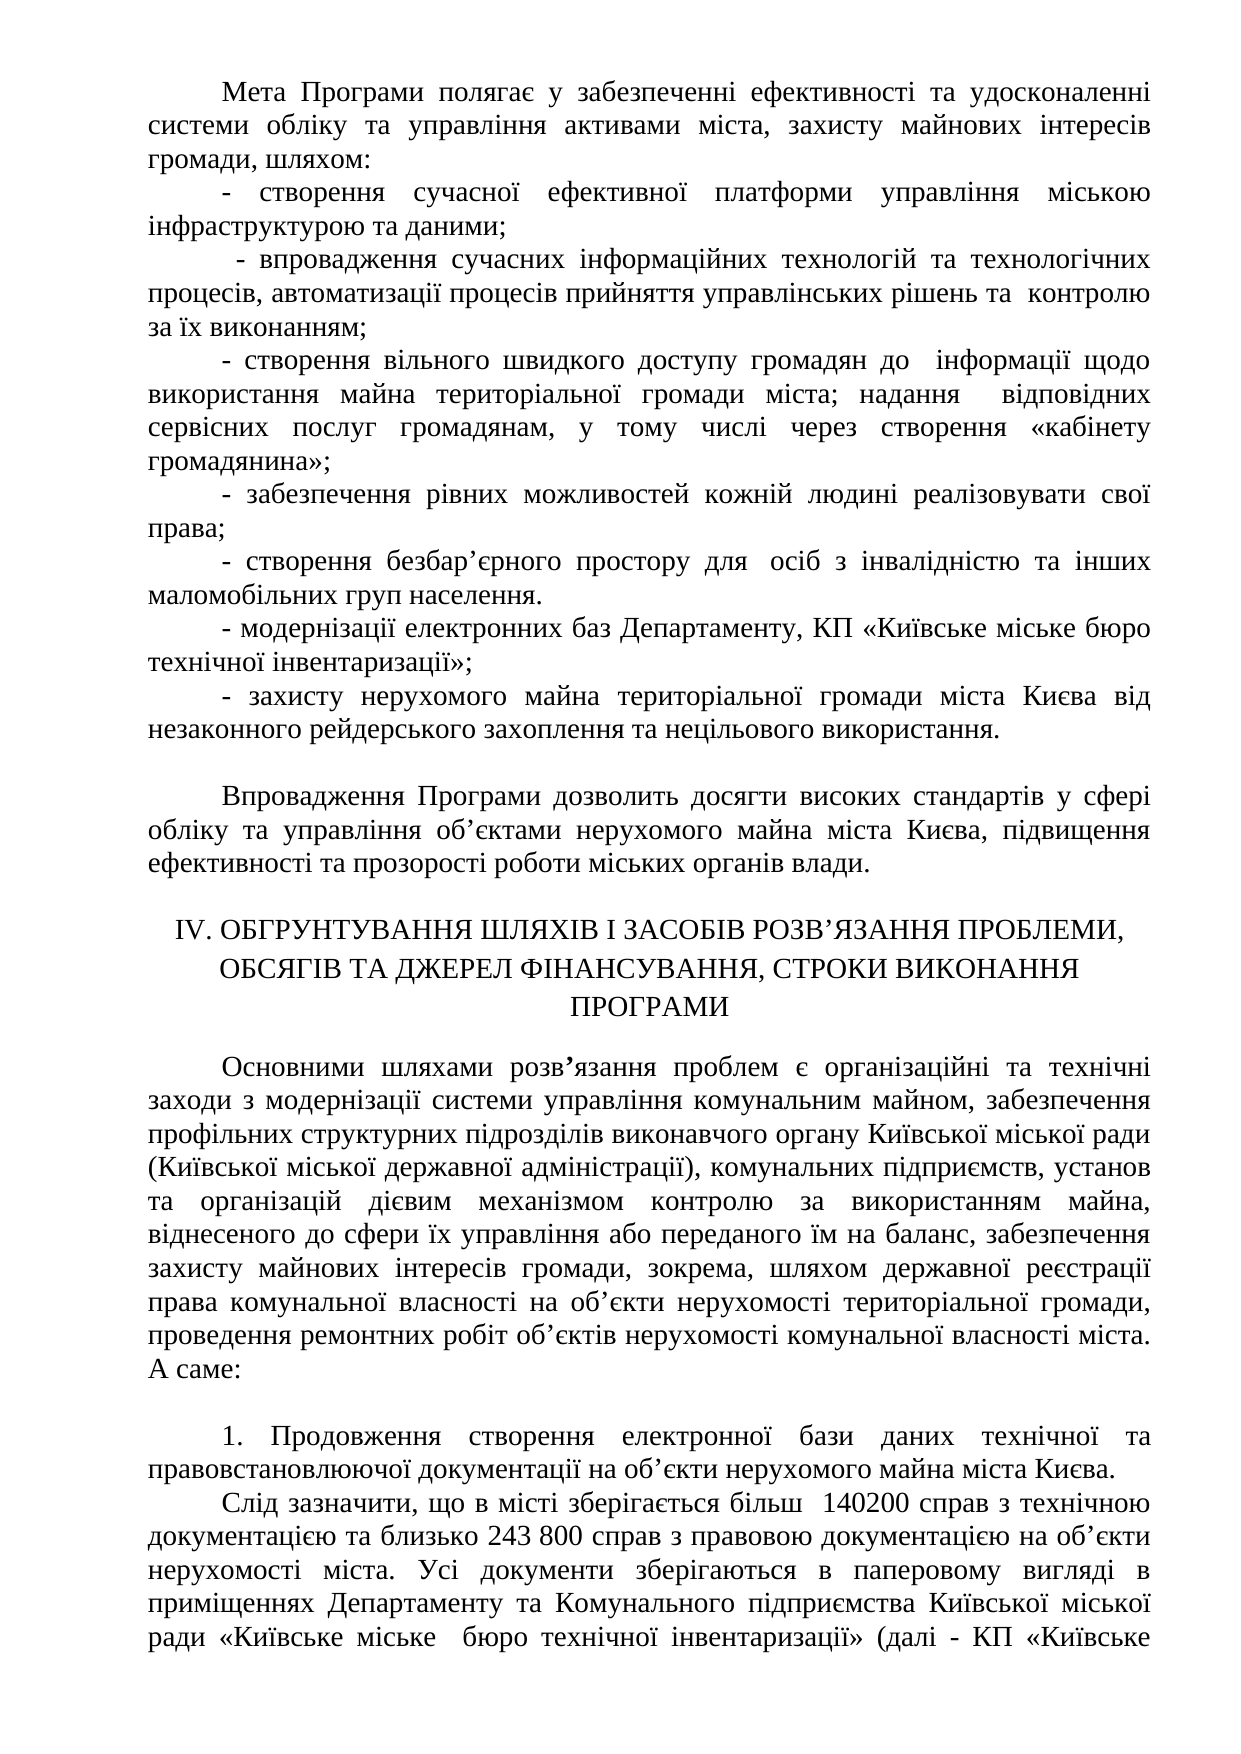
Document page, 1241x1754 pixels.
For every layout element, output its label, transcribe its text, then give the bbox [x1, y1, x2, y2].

text - забезпечення рівних можливостей кожній людині реалізовувати свої права; [148, 476, 1152, 543]
subtitle 1. Продовження створення електронної бази даних технічної та правовстановлюючої документації на об’єкти нерухомого майна міста Києва. [148, 1418, 1152, 1485]
text - створення безбар’єрного простору для осіб з інвалідністю та інших маломобільних груп населення. [148, 543, 1152, 611]
text Мета Програми полягає у забезпеченні ефективності та удосконаленні системи обліку та управління активами міста, захисту майнових інтересів громади, шляхом: [148, 74, 1152, 174]
subtitle Основними шляхами розв’язання проблем є організаційні та технічні заходи з модернізації системи управління комунальним майном, забезпечення профільних структурних підрозділів виконавчого органу Київської міської ради (Київської міської державної адміністрації), комунальних підприємств, установ та організацій дієвим механізмом контролю за використанням майна, віднесеного до сфери їх управління або переданого їм на баланс, забезпечення захисту майнових інтересів громади, зокрема, шляхом державної реєстрації права комунальної власності на об’єкти нерухомості територіальної громади, проведення ремонтних робіт об’єктів нерухомості комунальної власності міста. А саме: [148, 1049, 1152, 1384]
text - модернізації електронних баз Департаменту, КП «Київське міське бюро технічної інвентаризації»; [148, 611, 1152, 678]
text Впровадження Програми дозволить досягти високих стандартів у сфері обліку та управління об’єктами нерухомого майна міста Києва, підвищення ефективності та прозорості роботи міських органів влади. [148, 778, 1152, 879]
text - створення вільного швидкого доступу громадян до інформації щодо використання майна територіальної громади міста; надання відповідних сервісних послуг громадянам, у тому числі через створення «кабінету громадянина»; [148, 342, 1152, 476]
text - впровадження сучасних інформаційних технологій та технологічних процесів, автоматизації процесів прийняття управлінських рішень та контролю за їх виконанням; [148, 242, 1152, 342]
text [148, 1485, 1152, 1653]
text - захисту нерухомого майна територіальної громади міста Києва від незаконного рейдерського захоплення та нецільового використання. [148, 678, 1152, 745]
text IV. ОБГРУНТУВАННЯ ШЛЯХІВ І ЗАСОБІВ РОЗВ’ЯЗАННЯ ПРОБЛЕМИ, ОБСЯГІВ ТА ДЖЕРЕЛ ФІНАНСУВАННЯ, СТРОКИ ВИКОНАННЯ ПРОГРАМИ [148, 912, 1152, 1023]
text - створення сучасної ефективної платформи управління міською інфраструктурою та даними; [148, 174, 1152, 242]
